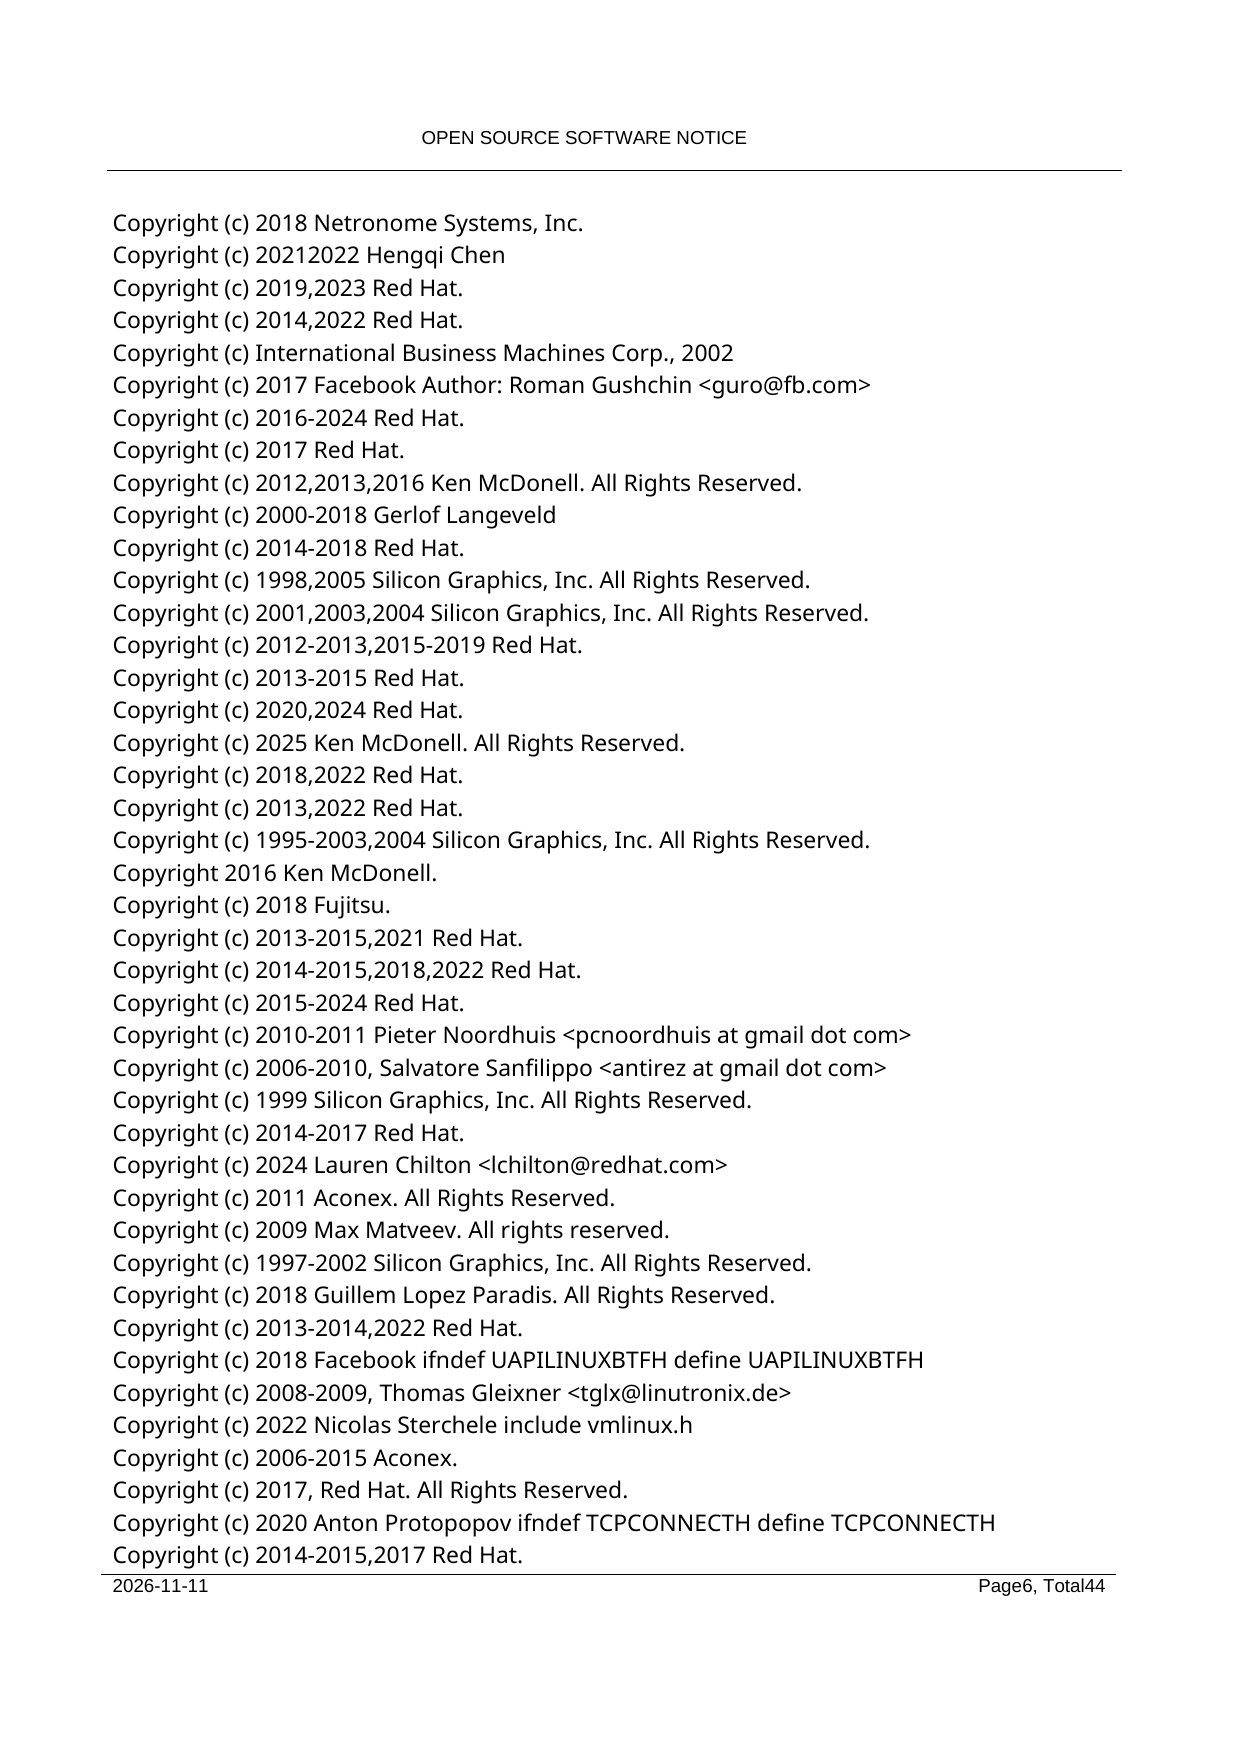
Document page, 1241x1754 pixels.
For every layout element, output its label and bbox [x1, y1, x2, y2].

text [112, 206, 1128, 1571]
